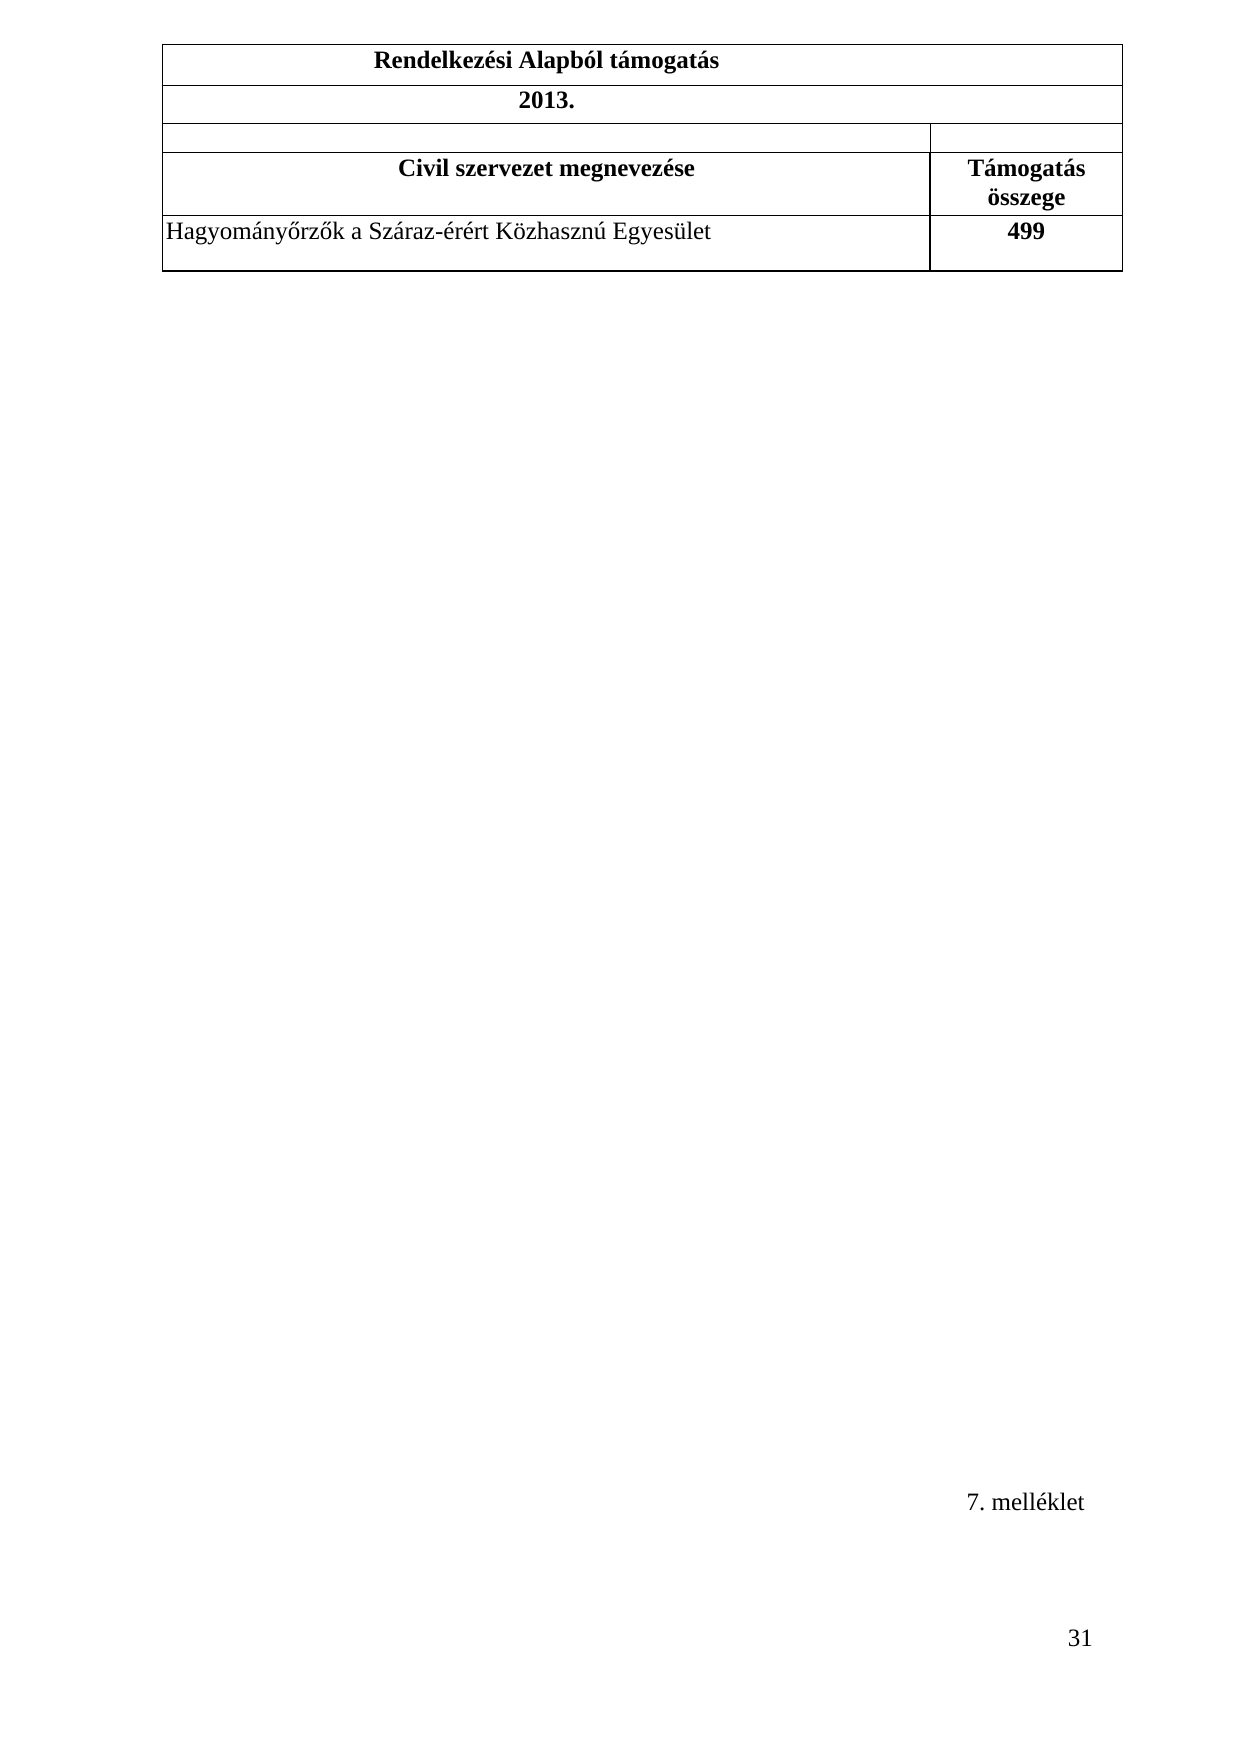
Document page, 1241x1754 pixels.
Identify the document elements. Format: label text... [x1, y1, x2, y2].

table_cell Támogatás összege [931, 153, 1122, 215]
table_header Rendelkezési Alapból támogatás [163, 45, 930, 85]
table_cell [163, 124, 930, 152]
table_cell 2013. [163, 86, 930, 122]
table_cell [931, 124, 1122, 152]
table_cell Civil szervezet megnevezése [163, 153, 929, 215]
text 7. melléklet [148, 1487, 1093, 1515]
table_cell 499 [931, 216, 1122, 270]
table_header [930, 45, 1122, 85]
table_cell Hagyományőrzők a Száraz-érért Közhasznú Egyesület [163, 216, 929, 270]
table_cell [930, 86, 1122, 122]
